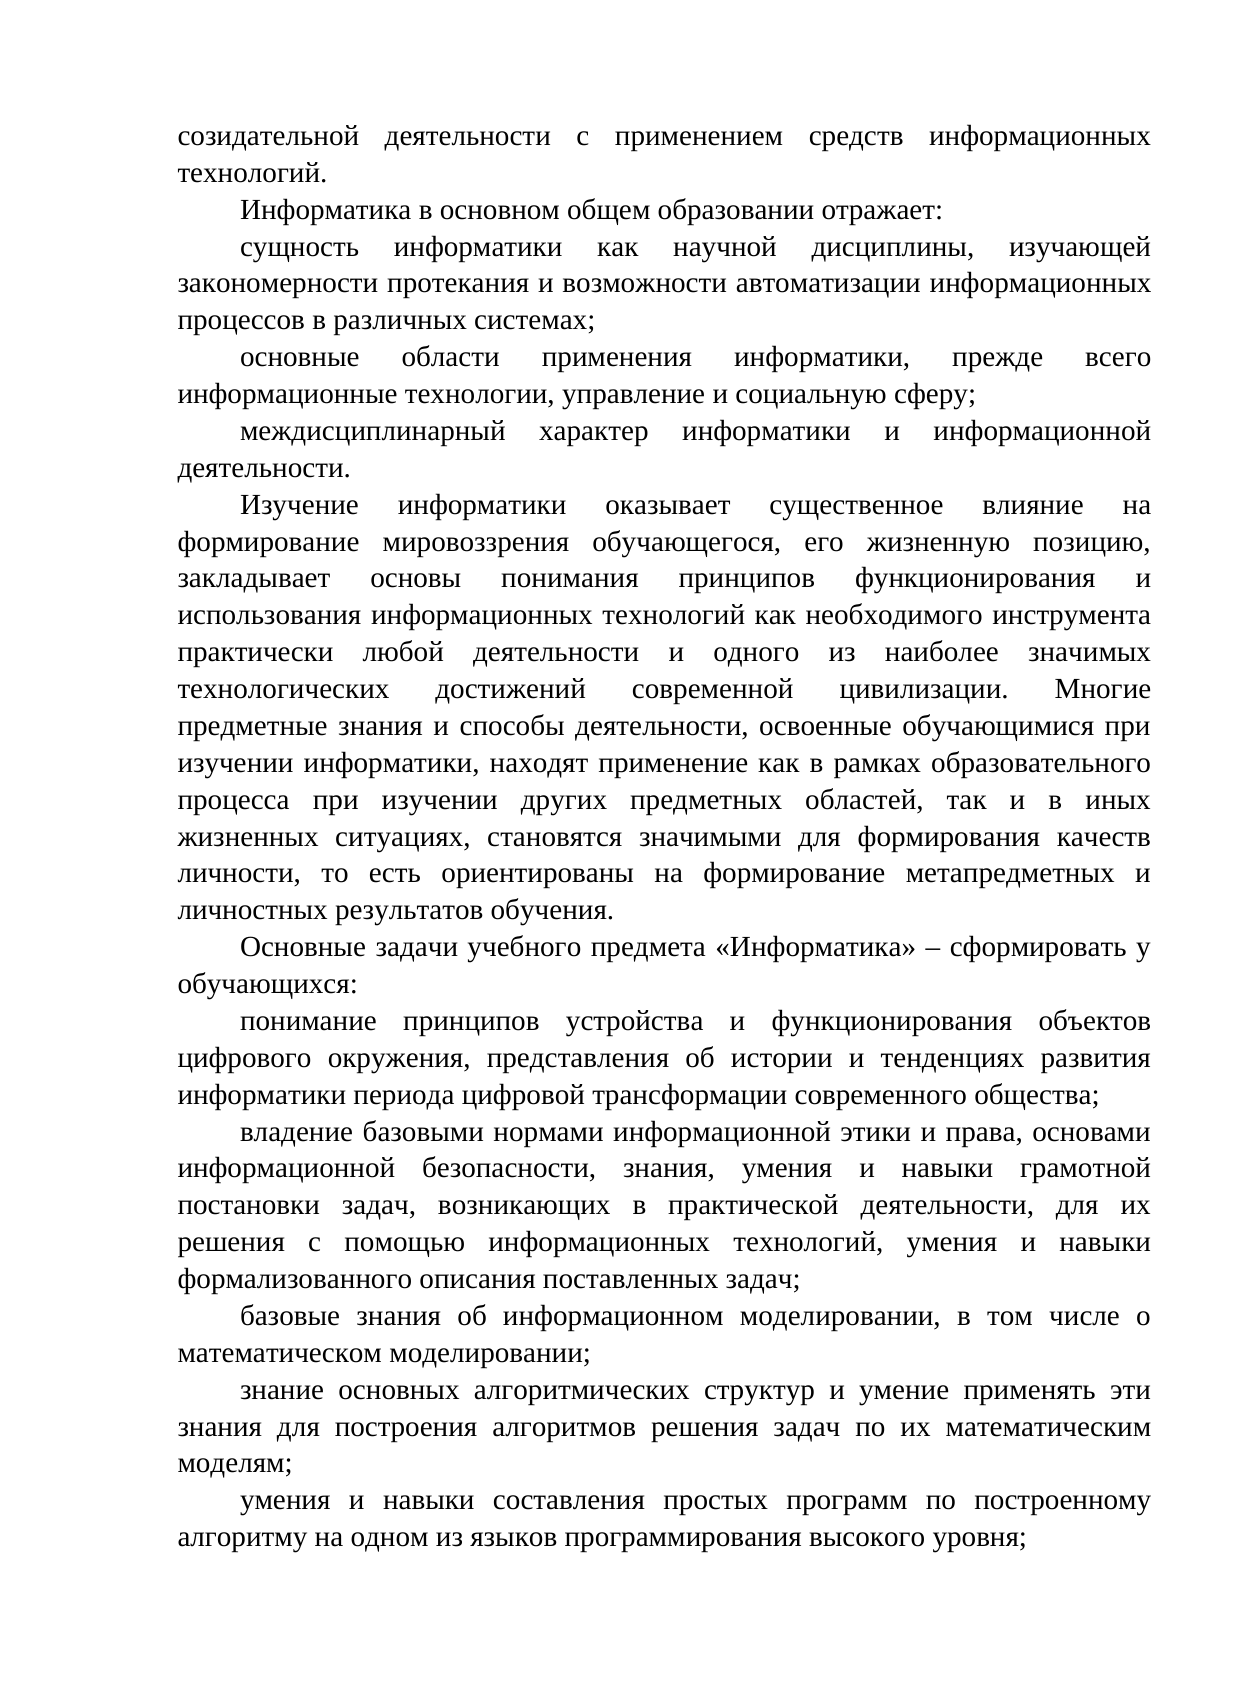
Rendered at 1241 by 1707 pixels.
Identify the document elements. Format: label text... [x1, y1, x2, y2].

text умения и навыки составления простых программ по построенному алгоритму на одном из языков программирования высокого уровня; [177, 1482, 1152, 1553]
text Изучение информатики оказывает существенное влияние на формирование мировоззрения обучающегося, его жизненную позицию, закладывает основы понимания принципов функционирования и использования информационных технологий как необходимого инструмента практически любой деятельности и одного из наиболее значимых технологических достижений современной цивилизации. Многие предметные знания и способы деятельности, освоенные обучающимися при изучении информатики, находят применение как в рамках образовательного процесса при изучении других предметных областей, так и в иных жизненных ситуациях, становятся значимыми для формирования качеств личности, то есть ориентированы на формирование метапредметных и личностных результатов обучения. [177, 487, 1152, 926]
text базовые знания об информационном моделировании, в том числе о математическом моделировании; [177, 1298, 1152, 1368]
text Информатика в основном общем образовании отражает: [177, 192, 1152, 225]
text сущность информатики как научной дисциплины, изучающей закономерности протекания и возможности автоматизации информационных процессов в различных системах; [177, 229, 1152, 336]
text Основные задачи учебного предмета «Информатика» – сформировать у обучающихся: [177, 929, 1152, 1000]
text основные области применения информатики, прежде всего информационные технологии, управление и социальную сферу; [177, 339, 1152, 410]
text понимание принципов устройства и функционирования объектов цифрового окружения, представления об истории и тенденциях развития информатики периода цифровой трансформации современного общества; [177, 1003, 1152, 1110]
text междисциплинарный характер информатики и информационной деятельности. [177, 413, 1152, 483]
text знание основных алгоритмических структур и умение применять эти знания для построения алгоритмов решения задач по их математическим моделям; [177, 1372, 1152, 1479]
text владение базовыми нормами информационной этики и права, основами информационной безопасности, знания, умения и навыки грамотной постановки задач, возникающих в практической деятельности, для их решения с помощью информационных технологий, умения и навыки формализованного описания поставленных задач; [177, 1114, 1152, 1295]
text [177, 118, 1152, 188]
